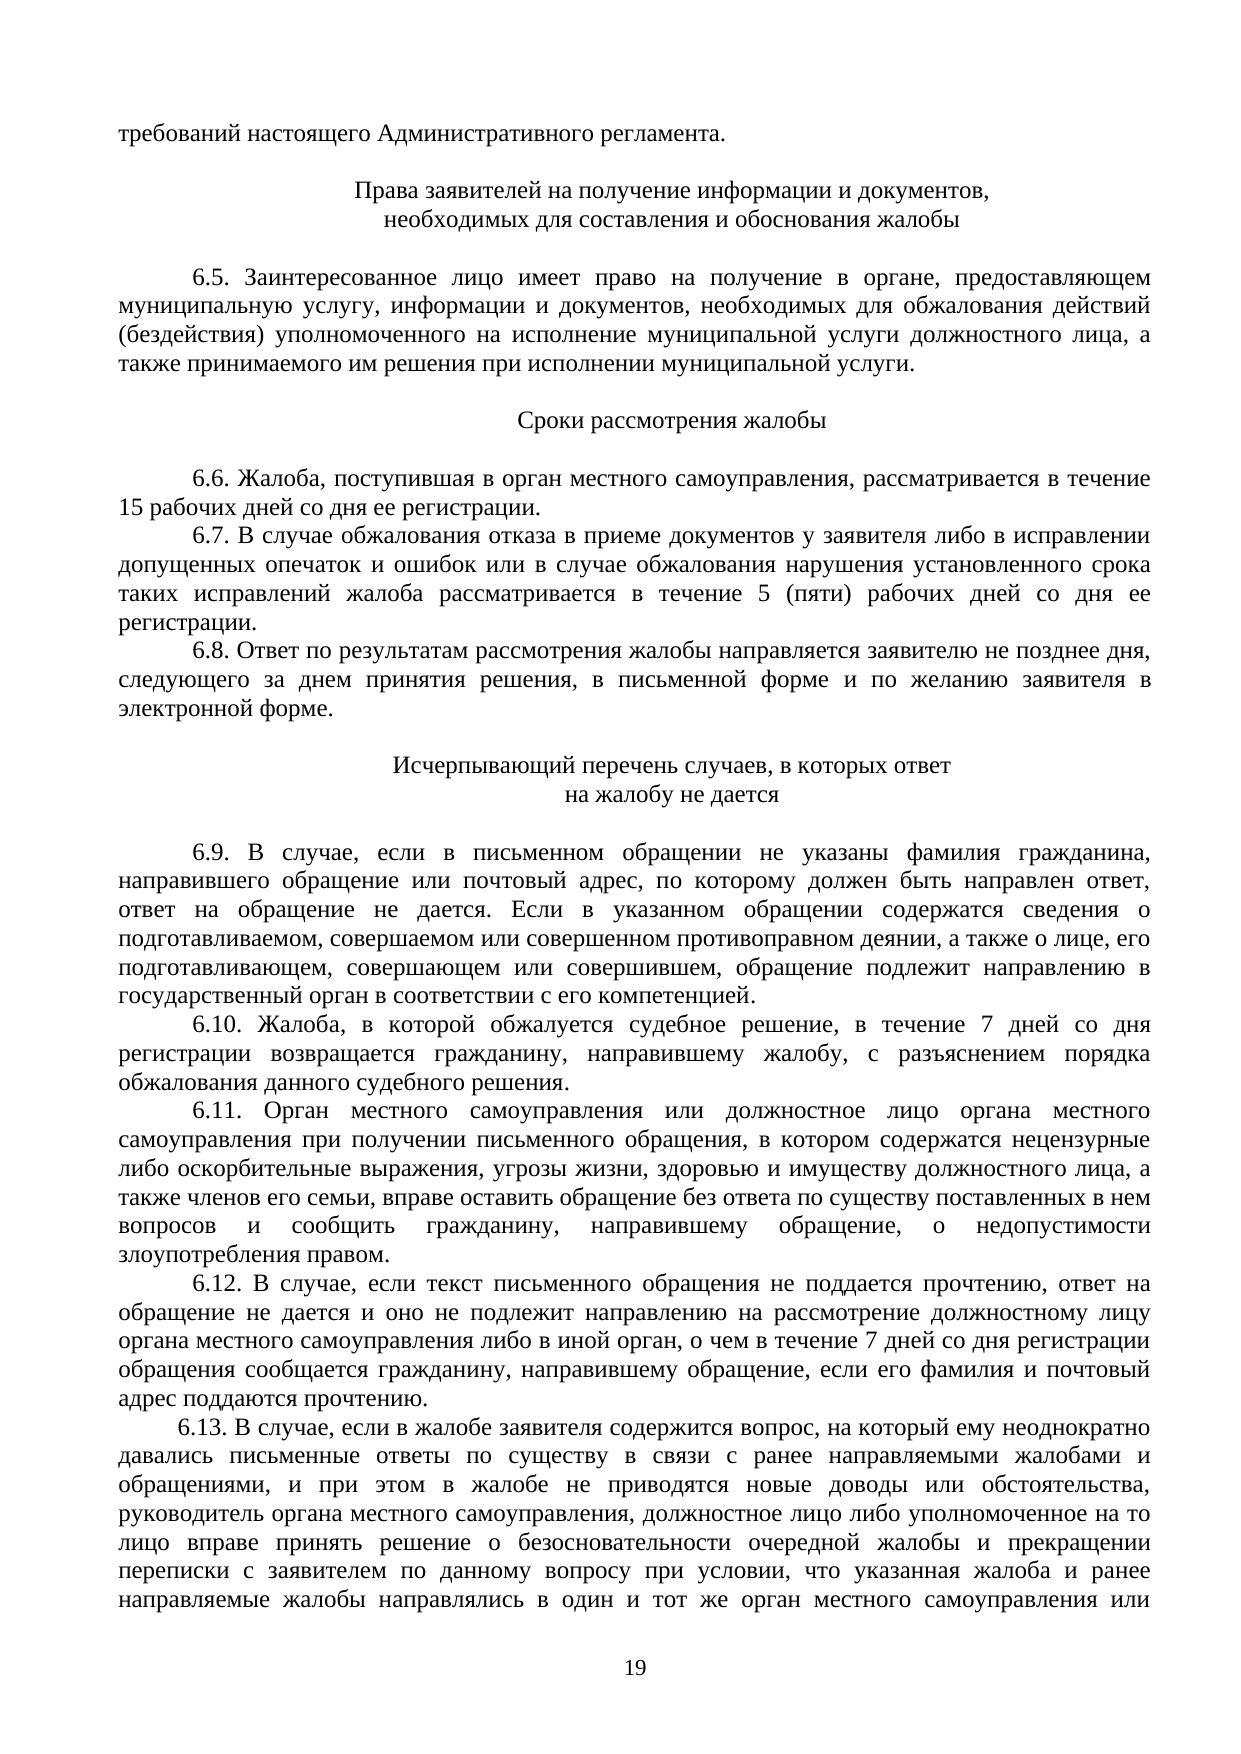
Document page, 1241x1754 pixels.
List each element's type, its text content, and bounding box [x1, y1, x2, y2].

text необходимых для составления и обоснования жалобы [118, 204, 1152, 233]
text Сроки рассмотрения жалобы [118, 406, 1152, 434]
text 6.6. Жалоба, поступившая в орган местного самоуправления, рассматривается в течение 15 рабочих дней со дня ее регистрации. [118, 463, 1152, 521]
text 6.8. Ответ по результатам рассмотрения жалобы направляется заявителю не позднее дня, следующего за днем принятия решения, в письменной форме и по желанию заявителя в электронной форме. [118, 636, 1152, 722]
text 6.10. Жалоба, в которой обжалуется судебное решение, в течение 7 дней со дня регистрации возвращается гражданину, направившему жалобу, с разъяснением порядка обжалования данного судебного решения. [118, 1009, 1152, 1096]
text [118, 1412, 1152, 1613]
text Права заявителей на получение информации и документов, [118, 176, 1152, 204]
text 6.11. Орган местного самоуправления или должностное лицо органа местного самоуправления при получении письменного обращения, в котором содержатся нецензурные либо оскорбительные выражения, угрозы жизни, здоровью и имуществу должностного лица, а также членов его семьи, вправе оставить обращение без ответа по существу поставленных в нем вопросов и сообщить гражданину, направившему обращение, о недопустимости злоупотребления правом. [118, 1096, 1152, 1268]
text 6.12. В случае, если текст письменного обращения не поддается прочтению, ответ на обращение не дается и оно не подлежит направлению на рассмотрение должностному лицу органа местного самоуправления либо в иной орган, о чем в течение 7 дней со дня регистрации обращения сообщается гражданину, направившему обращение, если его фамилия и почтовый адрес поддаются прочтению. [118, 1268, 1152, 1412]
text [118, 118, 1152, 147]
text Исчерпывающий перечень случаев, в которых ответ [118, 751, 1152, 779]
text 6.9. В случае, если в письменном обращении не указаны фамилия гражданина, направившего обращение или почтовый адрес, по которому должен быть направлен ответ, ответ на обращение не дается. Если в указанном обращении содержатся сведения о подготавливаемом, совершаемом или совершенном противоправном деянии, а также о лице, его подготавливающем, совершающем или совершившем, обращение подлежит направлению в государственный орган в соответствии с его компетенцией. [118, 837, 1152, 1009]
text 6.7. В случае обжалования отказа в приеме документов у заявителя либо в исправлении допущенных опечаток и ошибок или в случае обжалования нарушения установленного срока таких исправлений жалоба рассматривается в течение 5 (пяти) рабочих дней со дня ее регистрации. [118, 521, 1152, 636]
text на жалобу не дается [118, 779, 1152, 808]
text 6.5. Заинтересованное лицо имеет право на получение в органе, предоставляющем муниципальную услугу, информации и документов, необходимых для обжалования действий (бездействия) уполномоченного на исполнение муниципальной услуги должностного лица, а также принимаемого им решения при исполнении муниципальной услуги. [118, 262, 1152, 377]
